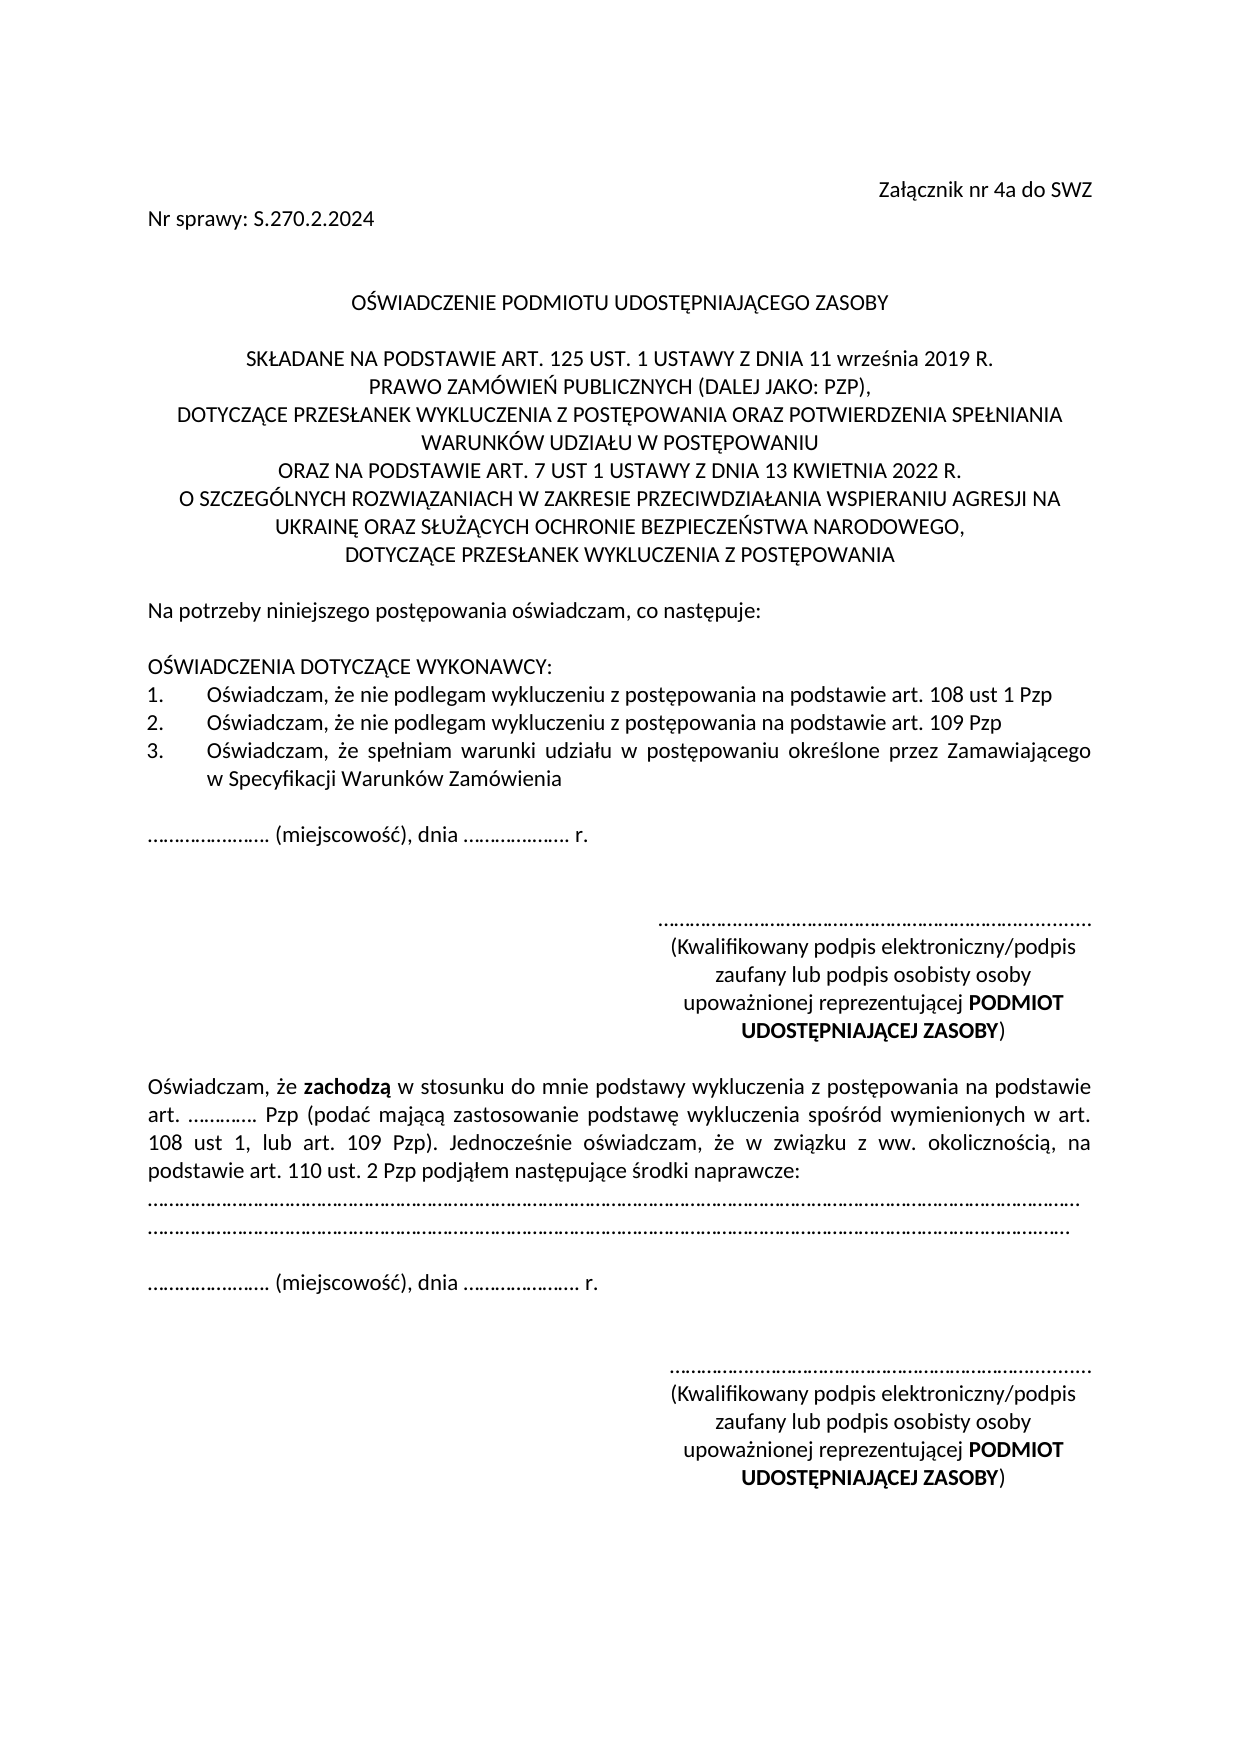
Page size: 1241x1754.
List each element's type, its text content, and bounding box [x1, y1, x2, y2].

text …………….……. (miejscowość), dnia …………………. r. [148, 1268, 1093, 1296]
text DOTYCZĄCE PRZESŁANEK WYKLUCZENIA Z POSTĘPOWANIA ORAZ POTWIERDZENIA SPEŁNIANIA WARUNKÓW UDZIAŁU W POSTĘPOWANIU [148, 400, 1093, 456]
text SKŁADANE NA PODSTAWIE ART. 125 UST. 1 USTAWY Z DNIA 11 września 2019 R. [148, 344, 1093, 372]
list Oświadczam, że nie podlegam wykluczeniu z postępowania na podstawie art. 108 ust 1 Pzp [146, 680, 1093, 708]
text ……………..……………………………………………........... [654, 1324, 1093, 1379]
text OŚWIADCZENIE PODMIOTU UDOSTĘPNIAJĄCEGO ZASOBY [148, 288, 1093, 316]
text Oświadczam, że zachodzą w stosunku do mnie podstawy wykluczenia z postępowania na podstawie art. …………. Pzp (podać mającą zastosowanie podstawę wykluczenia spośród wymienionych w art. 108 ust 1, lub art. 109 Pzp). Jednocześnie oświadczam, że w związku z ww. okolicznością, na podstawie art. 110 ust. 2 Pzp podjąłem następujące środki naprawcze: [148, 1072, 1093, 1184]
text Na potrzeby niniejszego postępowania oświadczam, co następuje: [148, 596, 1093, 624]
text PRAWO ZAMÓWIEŃ PUBLICZNYCH (DALEJ JAKO: PZP), [148, 372, 1093, 400]
subtitle Załącznik nr 4a do SWZ [148, 176, 1093, 204]
text (Kwalifikowany podpis elektroniczny/podpis zaufany lub podpis osobisty osoby upoważnionej reprezentującej PODMIOT UDOSTĘPNIAJĄCEJ ZASOBY) [654, 1379, 1093, 1491]
text O SZCZEGÓLNYCH ROZWIĄZANIACH W ZAKRESIE PRZECIWDZIAŁANIA WSPIERANIU AGRESJI NA UKRAINĘ ORAZ SŁUŻĄCYCH OCHRONIE BEZPIECZEŃSTWA NARODOWEGO, [148, 484, 1093, 540]
text OŚWIADCZENIA DOTYCZĄCE WYKONAWCY: [148, 652, 1093, 680]
text …………….……. (miejscowość), dnia ………….……. r. [148, 820, 1093, 848]
text ORAZ NA PODSTAWIE ART. 7 UST 1 USTAWY Z DNIA 13 KWIETNIA 2022 R. [148, 456, 1093, 484]
list Oświadczam, że spełniam warunki udziału w postępowaniu określone przez Zamawiającego w Specyfikacji Warunków Zamówienia [146, 736, 1093, 792]
text (Kwalifikowany podpis elektroniczny/podpis zaufany lub podpis osobisty osoby upoważnionej reprezentującej PODMIOT UDOSTĘPNIAJĄCEJ ZASOBY) [654, 932, 1093, 1044]
list Oświadczam, że nie podlegam wykluczeniu z postępowania na podstawie art. 109 Pzp [146, 708, 1093, 736]
text DOTYCZĄCE PRZESŁANEK WYKLUCZENIA Z POSTĘPOWANIA [148, 540, 1093, 568]
text ……………..……………………………………………............. [654, 904, 1093, 932]
text ………………………………………………………………………………………………………………………………………………………………………………………………………………………………………………………………………………………………………………….…… [148, 1184, 1093, 1240]
text Nr sprawy: S.270.2.2024 [148, 204, 1093, 232]
